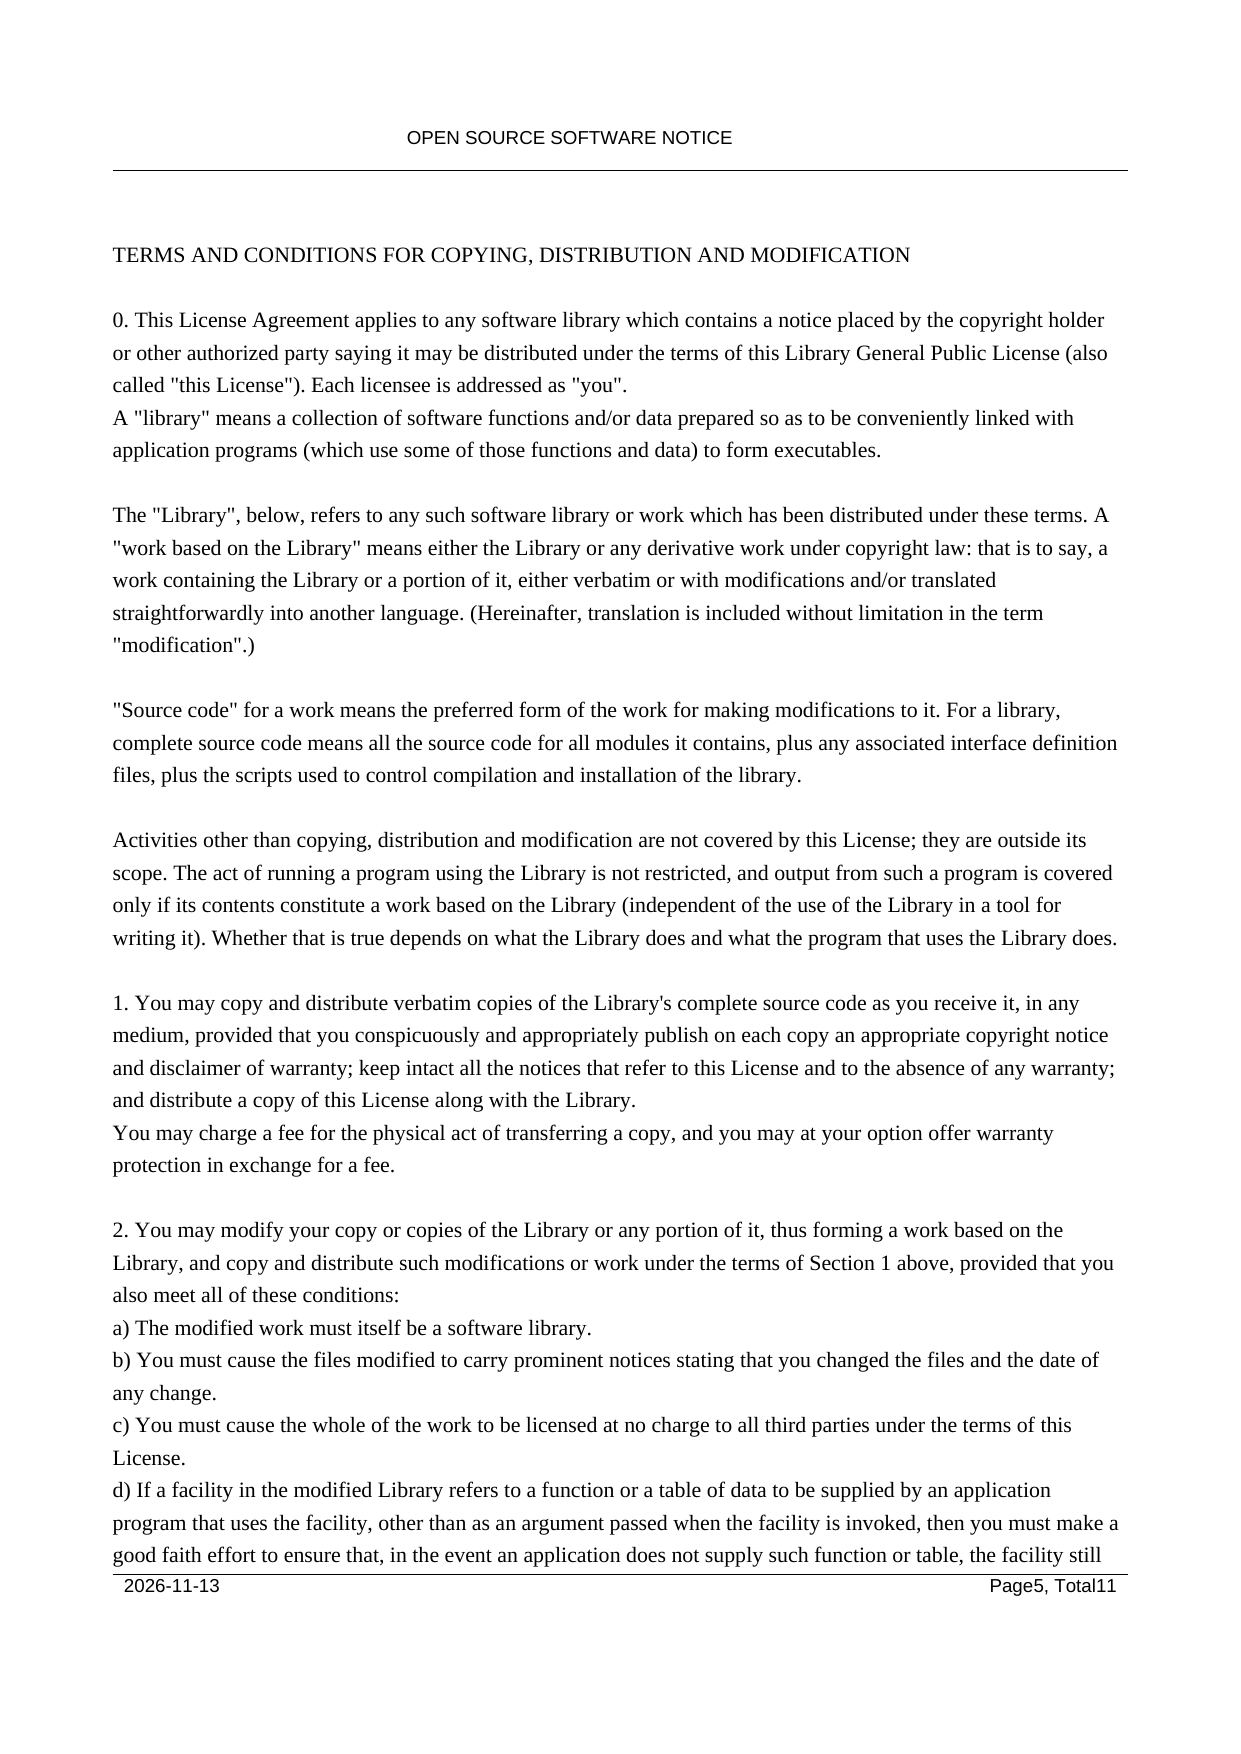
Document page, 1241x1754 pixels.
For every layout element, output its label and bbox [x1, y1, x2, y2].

text [112, 206, 1128, 1571]
